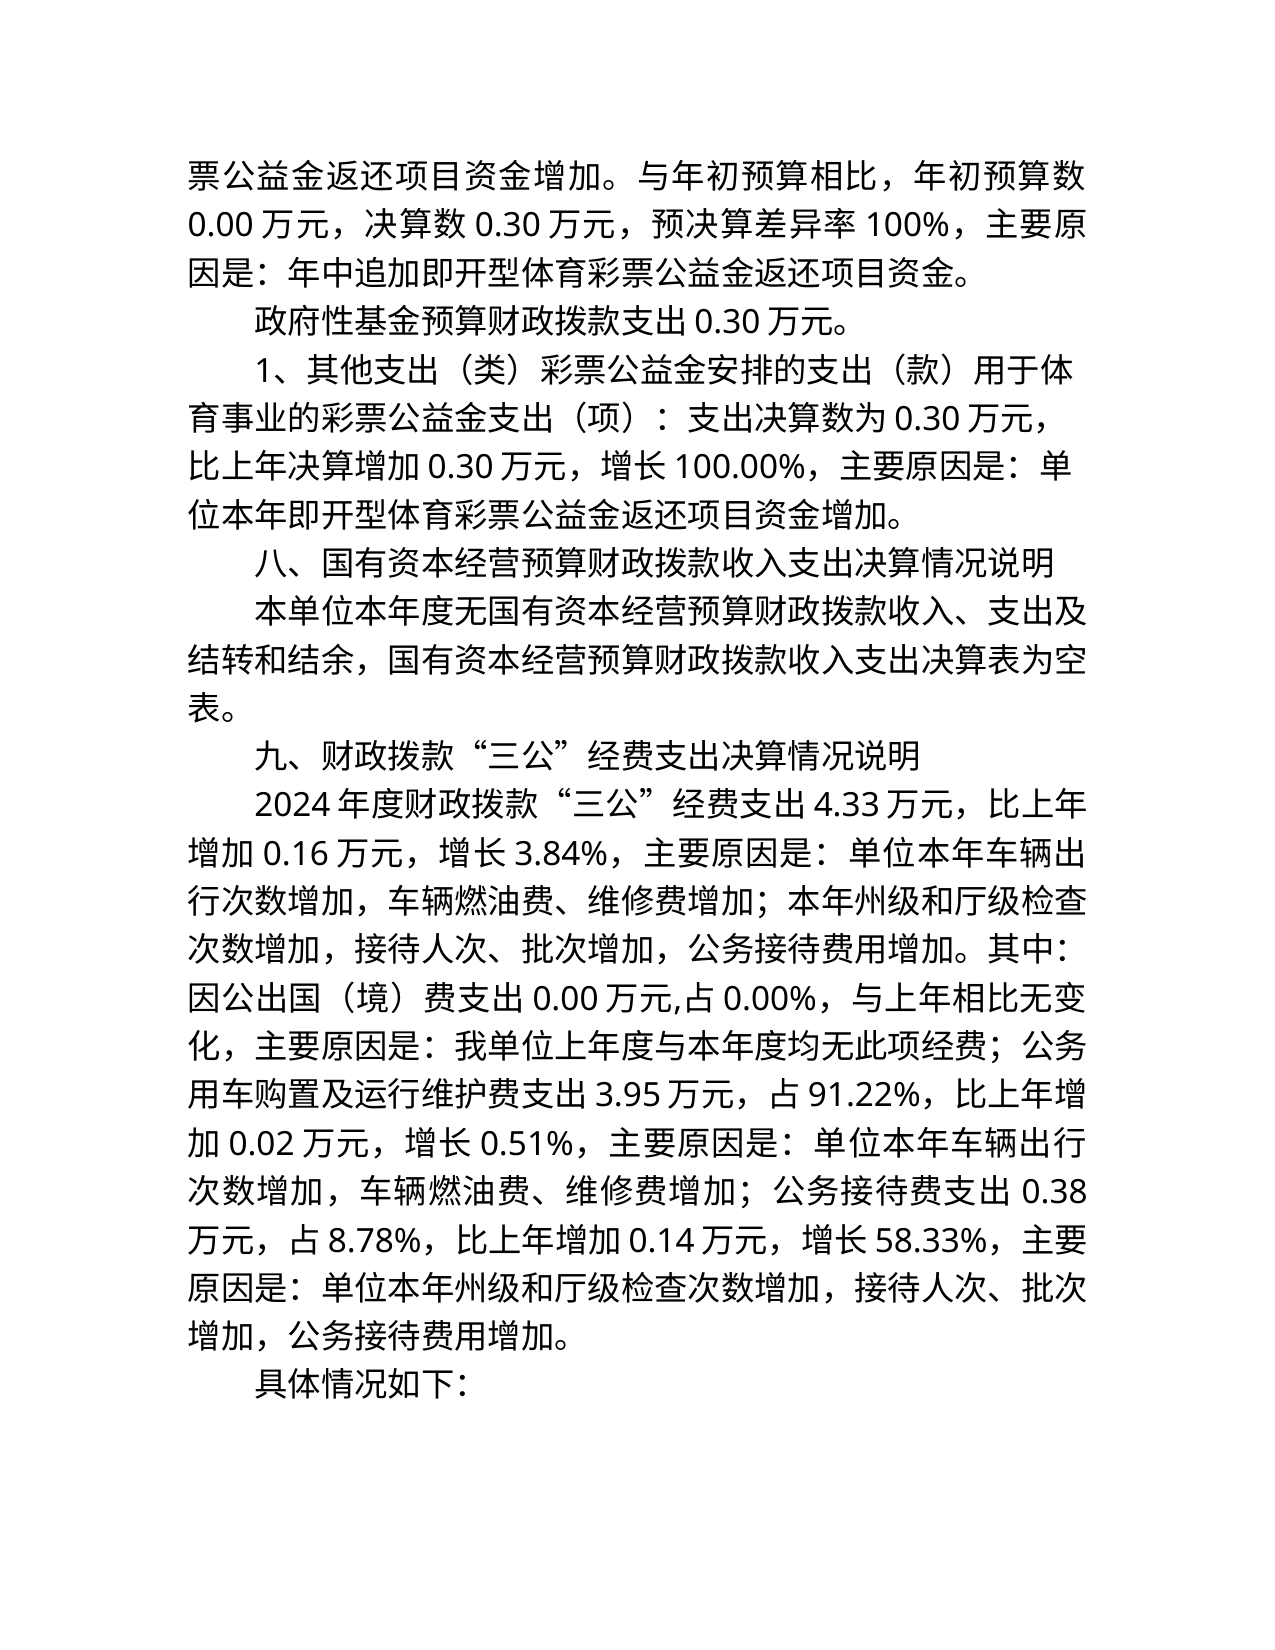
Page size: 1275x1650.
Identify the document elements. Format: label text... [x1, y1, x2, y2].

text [187, 150, 1087, 295]
text 政府性基金预算财政拨款支出0.30万元。 [187, 295, 1087, 343]
text 九、财政拨款“三公”经费支出决算情况说明 [187, 730, 1087, 778]
text 具体情况如下： [187, 1358, 1087, 1406]
text 本单位本年度无国有资本经营预算财政拨款收入、支出及结转和结余，国有资本经营预算财政拨款收入支出决算表为空表。 [187, 585, 1087, 730]
text 八、国有资本经营预算财政拨款收入支出决算情况说明 [187, 537, 1087, 585]
text 2024年度财政拨款“三公”经费支出4.33万元，比上年增加0.16万元，增长3.84%，主要原因是：单位本年车辆出行次数增加，车辆燃油费、维修费增加；本年州级和厅级检查次数增加，接待人次、批次增加，公务接待费用增加。其中：因公出国（境）费支出0.00万元,占0.00%，与上年相比无变化，主要原因是：我单位上年度与本年度均无此项经费；公务用车购置及运行维护费支出3.95万元，占91.22%，比上年增加0.02万元，增长0.51%，主要原因是：单位本年车辆出行次数增加，车辆燃油费、维修费增加；公务接待费支出0.38万元，占8.78%，比上年增加0.14万元，增长58.33%，主要原因是：单位本年州级和厅级检查次数增加，接待人次、批次增加，公务接待费用增加。 [187, 778, 1087, 1358]
text 1、其他支出（类）彩票公益金安排的支出（款）用于体育事业的彩票公益金支出（项）：支出决算数为0.30万元，比上年决算增加0.30万元，增长100.00%，主要原因是：单位本年即开型体育彩票公益金返还项目资金增加。 [187, 343, 1087, 537]
